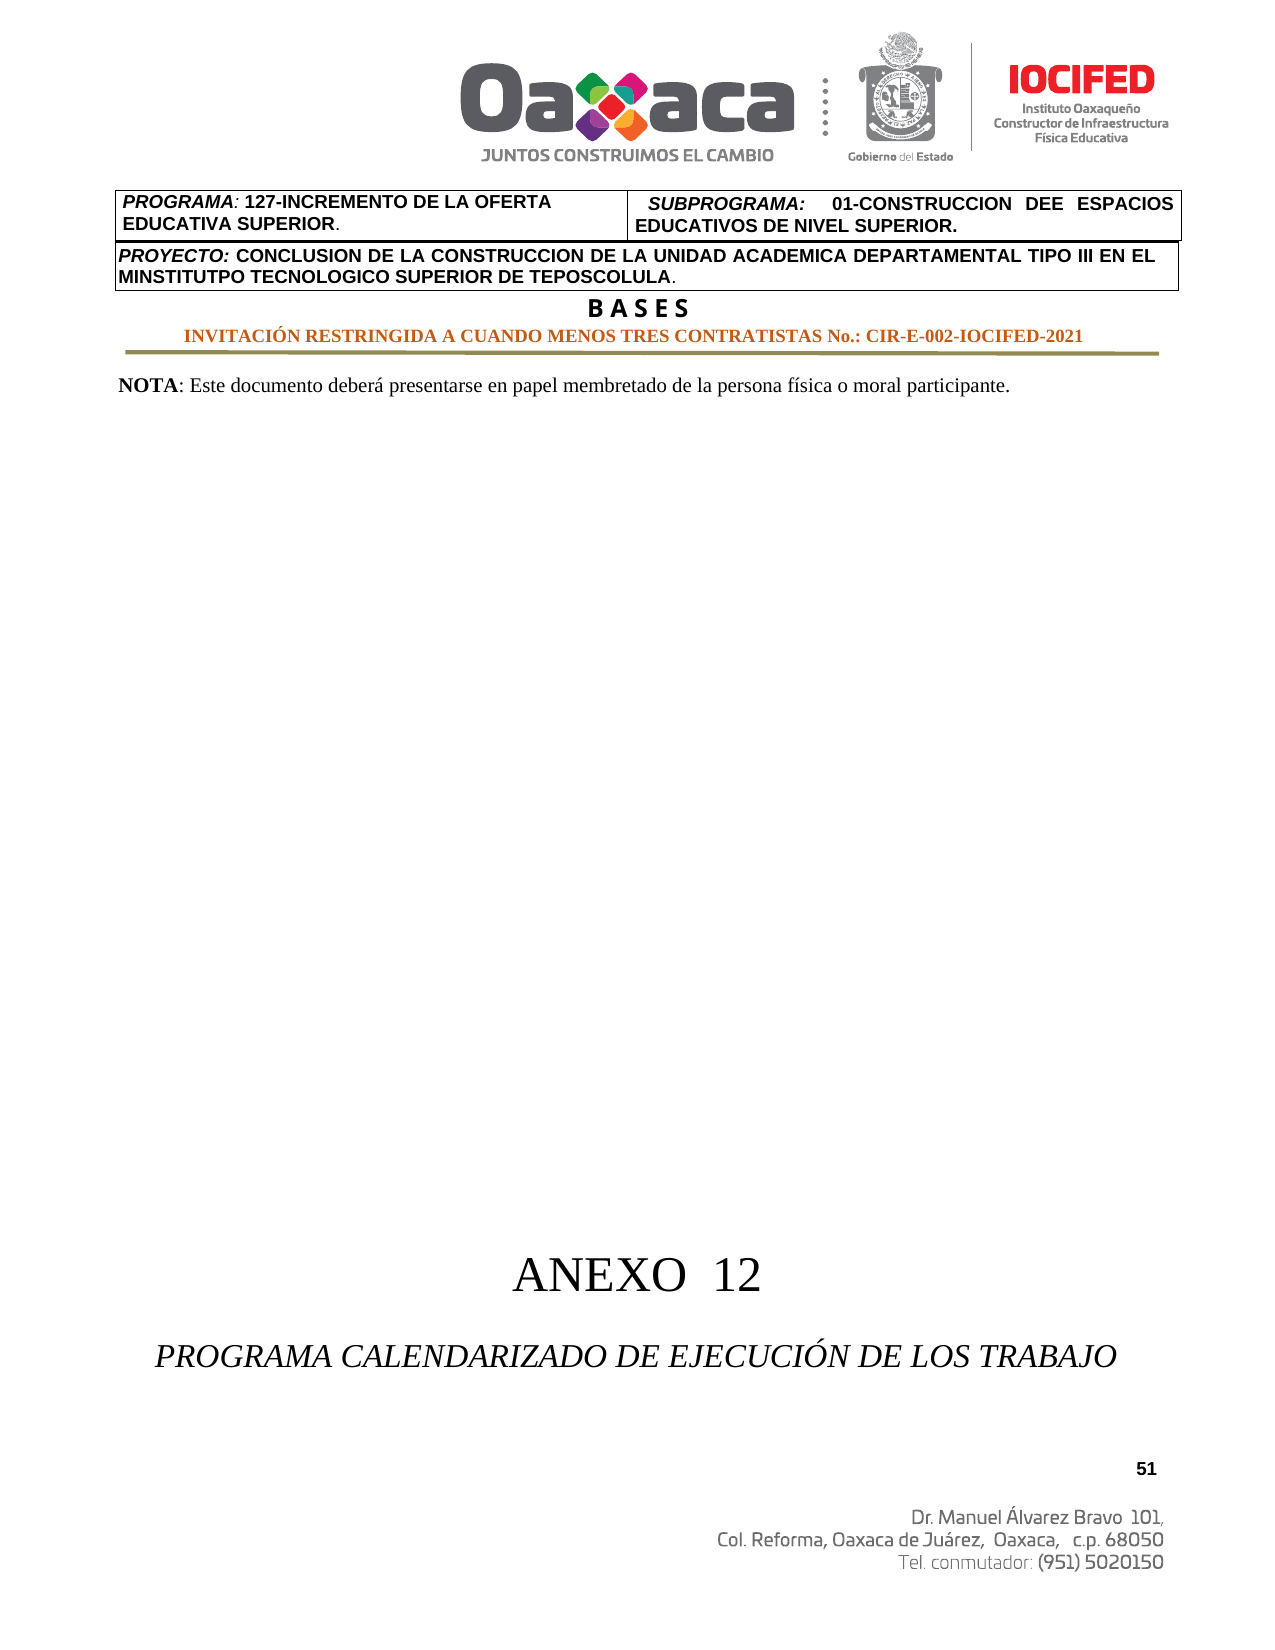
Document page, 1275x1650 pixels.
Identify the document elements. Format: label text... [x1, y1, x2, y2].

text ANEXO 12 [118, 1245, 1157, 1302]
text NOTA: Este documento deberá presentarse en papel membretado de la persona física o moral participante. [118, 373, 1157, 397]
text PROGRAMA CALENDARIZADO DE EJECUCIÓN DE LOS TRABAJO [118, 1336, 1157, 1374]
